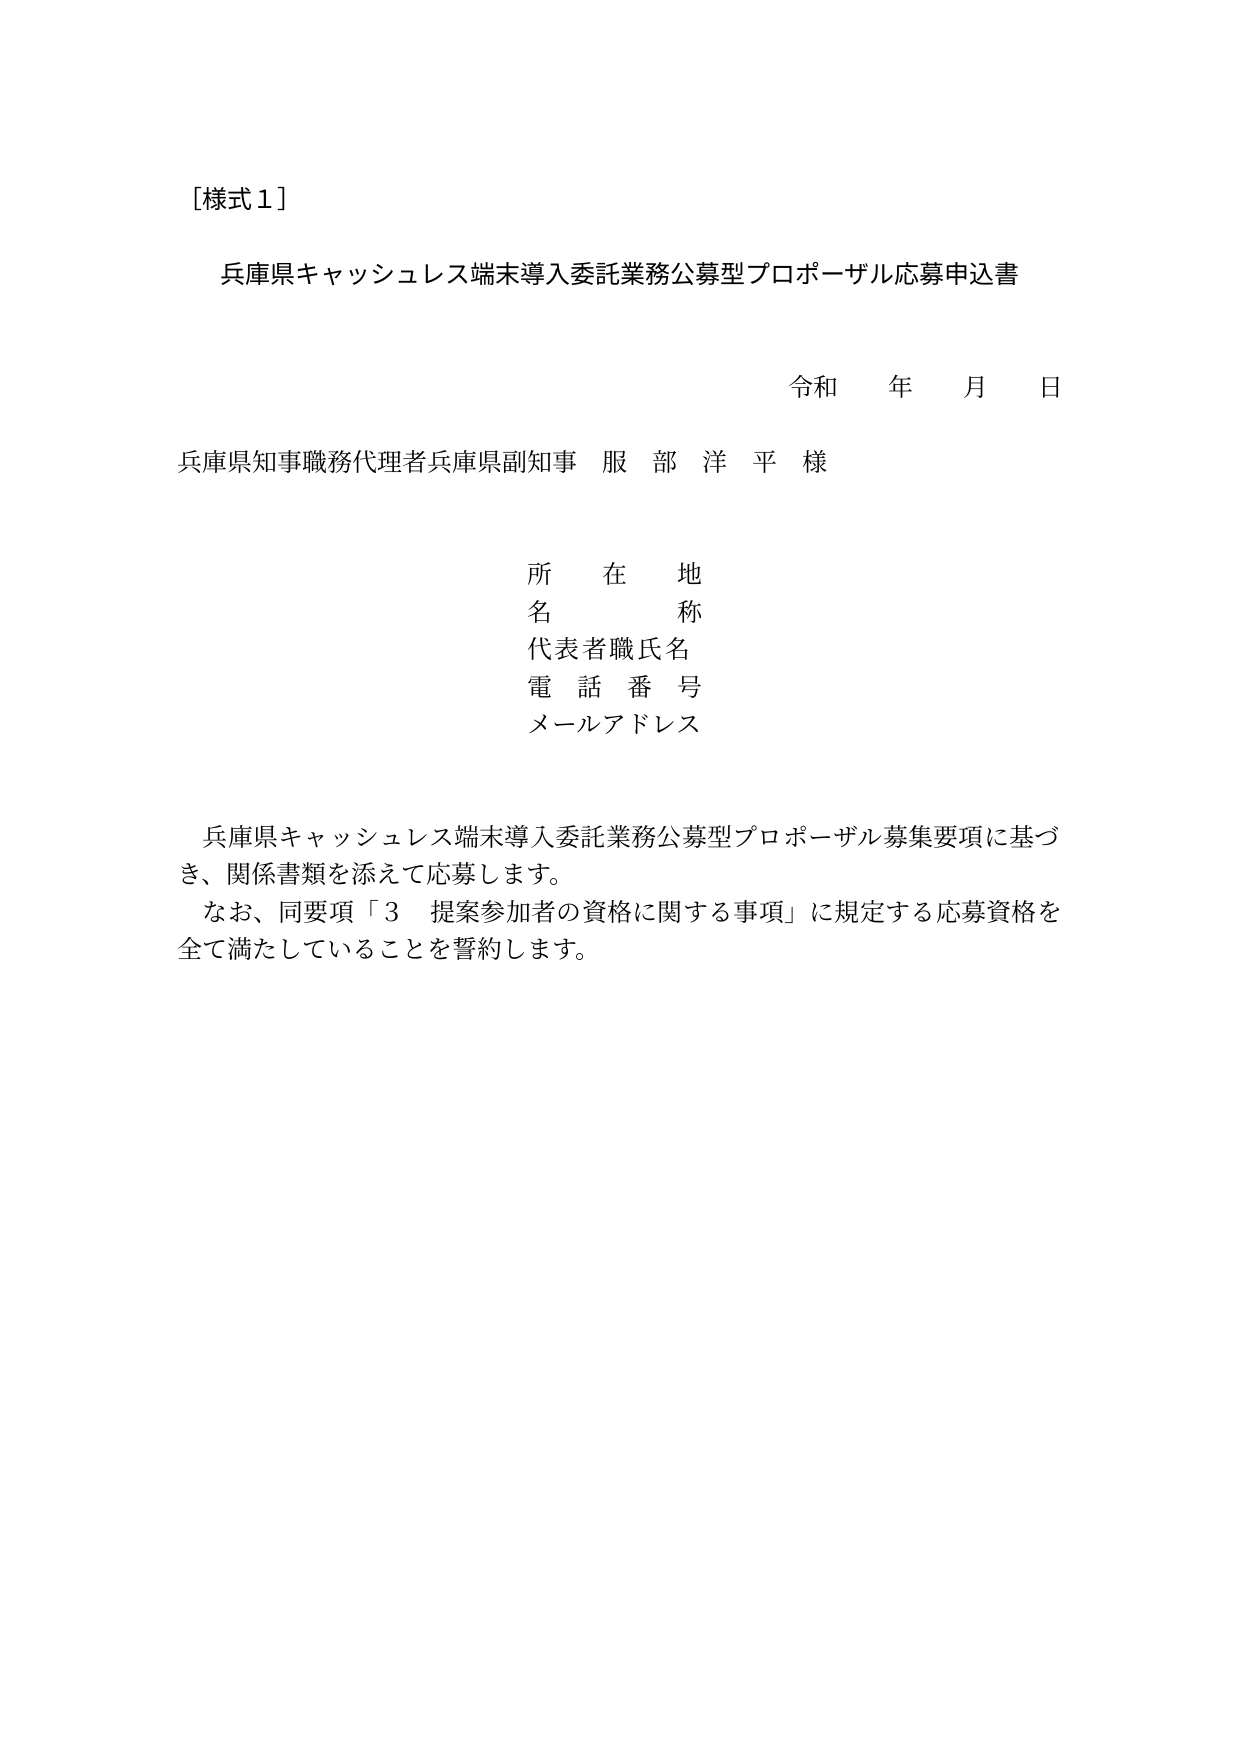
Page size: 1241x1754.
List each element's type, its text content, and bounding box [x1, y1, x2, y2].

text 代表者職氏名 [177, 629, 1048, 667]
text 兵庫県キャッシュレス端末導入委託業務公募型プロポーザル応募申込書 [177, 254, 1063, 292]
text ［様式１］ [177, 179, 1063, 217]
text 名 称 [177, 592, 1063, 629]
text 電 話 番 号 [177, 667, 1048, 704]
text 所 在 地 [177, 554, 1063, 592]
text なお、同要項「３ 提案参加者の資格に関する事項」に規定する応募資格を全て満たしていることを誓約します。 [177, 892, 1063, 967]
text 兵庫県知事職務代理者兵庫県副知事 服 部 洋 平 様 [177, 442, 1063, 479]
text 兵庫県キャッシュレス端末導入委託業務公募型プロポーザル募集要項に基づき、関係書類を添えて応募します。 [177, 817, 1063, 892]
text 令和 年 月 日 [177, 367, 1063, 404]
text メールアドレス [177, 704, 1048, 742]
